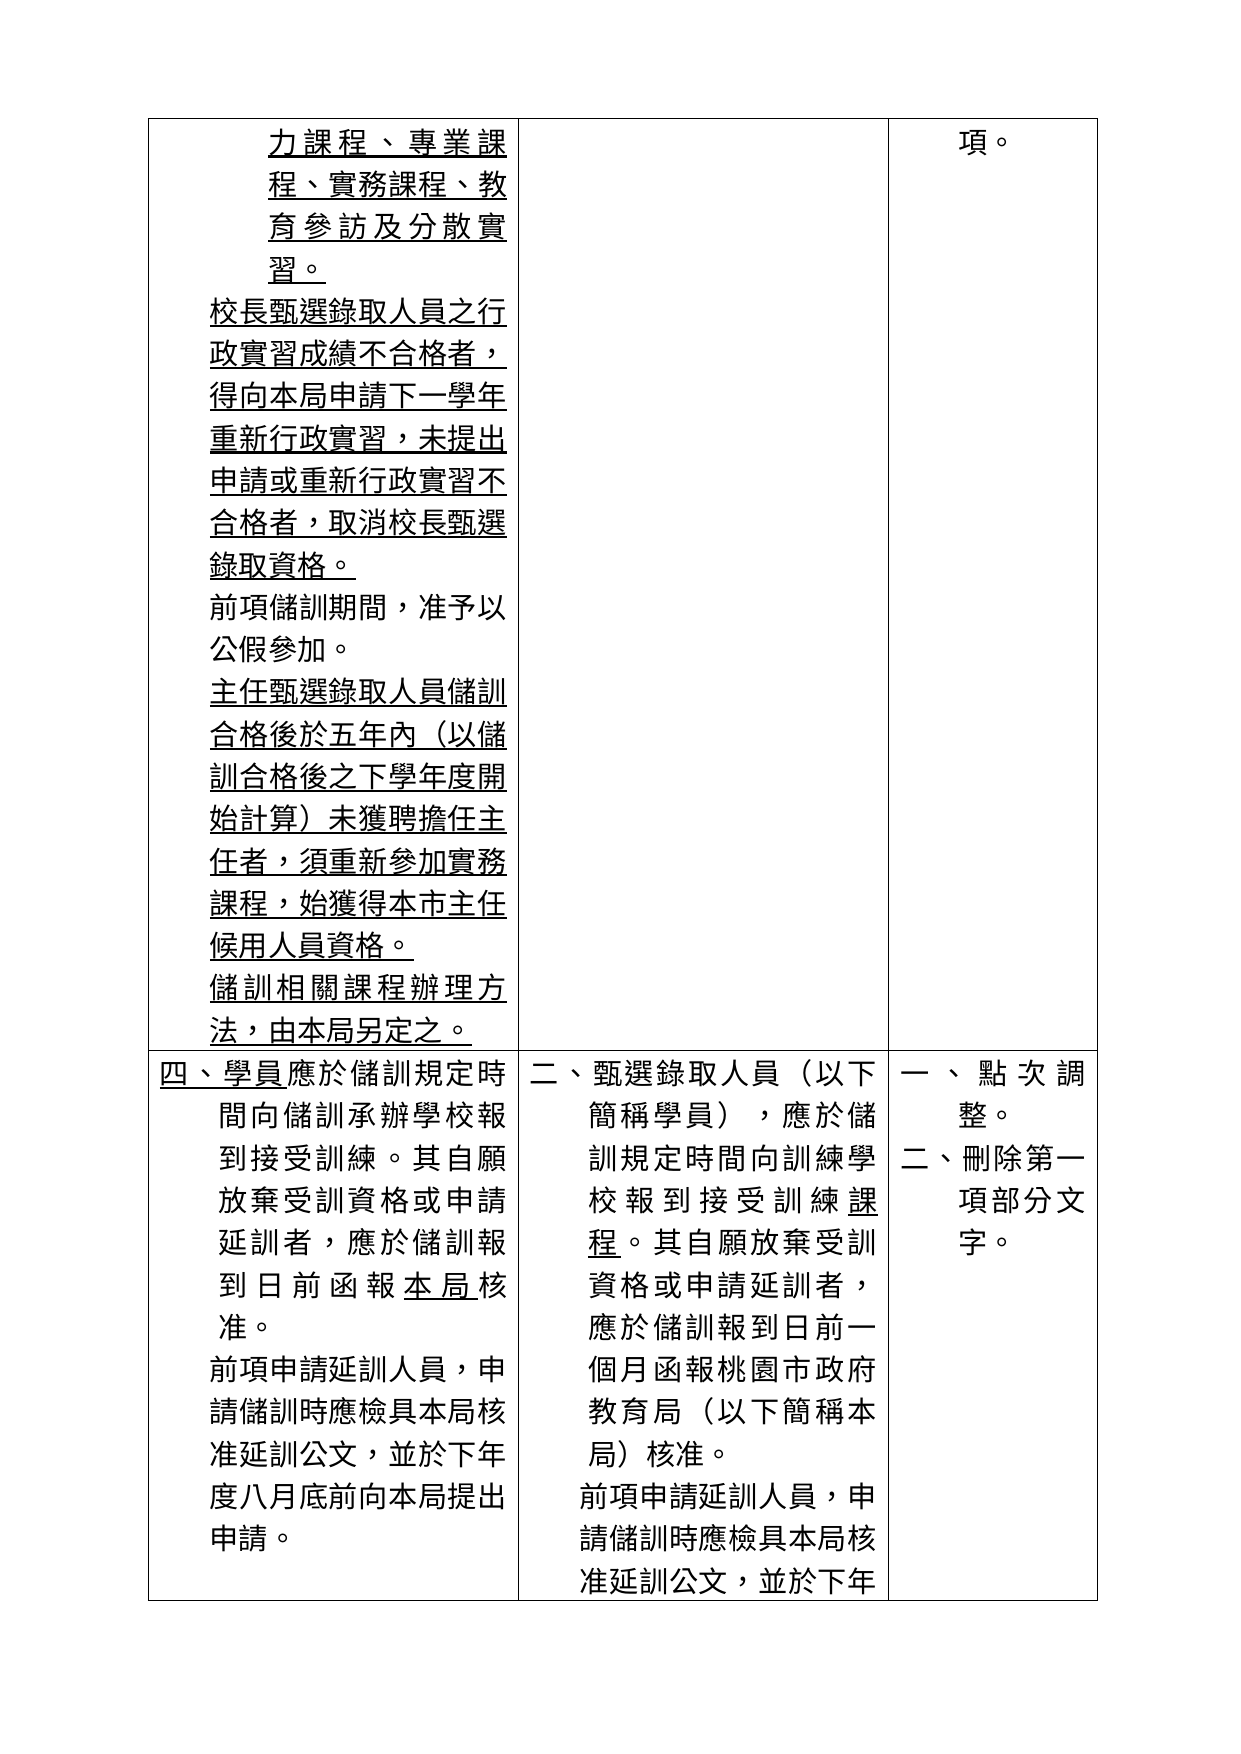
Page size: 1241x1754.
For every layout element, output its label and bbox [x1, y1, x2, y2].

table_cell [519, 1051, 888, 1600]
table_cell [149, 1051, 518, 1600]
table_cell [889, 119, 1097, 1049]
table_cell [889, 1051, 1097, 1600]
table_cell [149, 119, 518, 1049]
table_cell [519, 119, 888, 1049]
